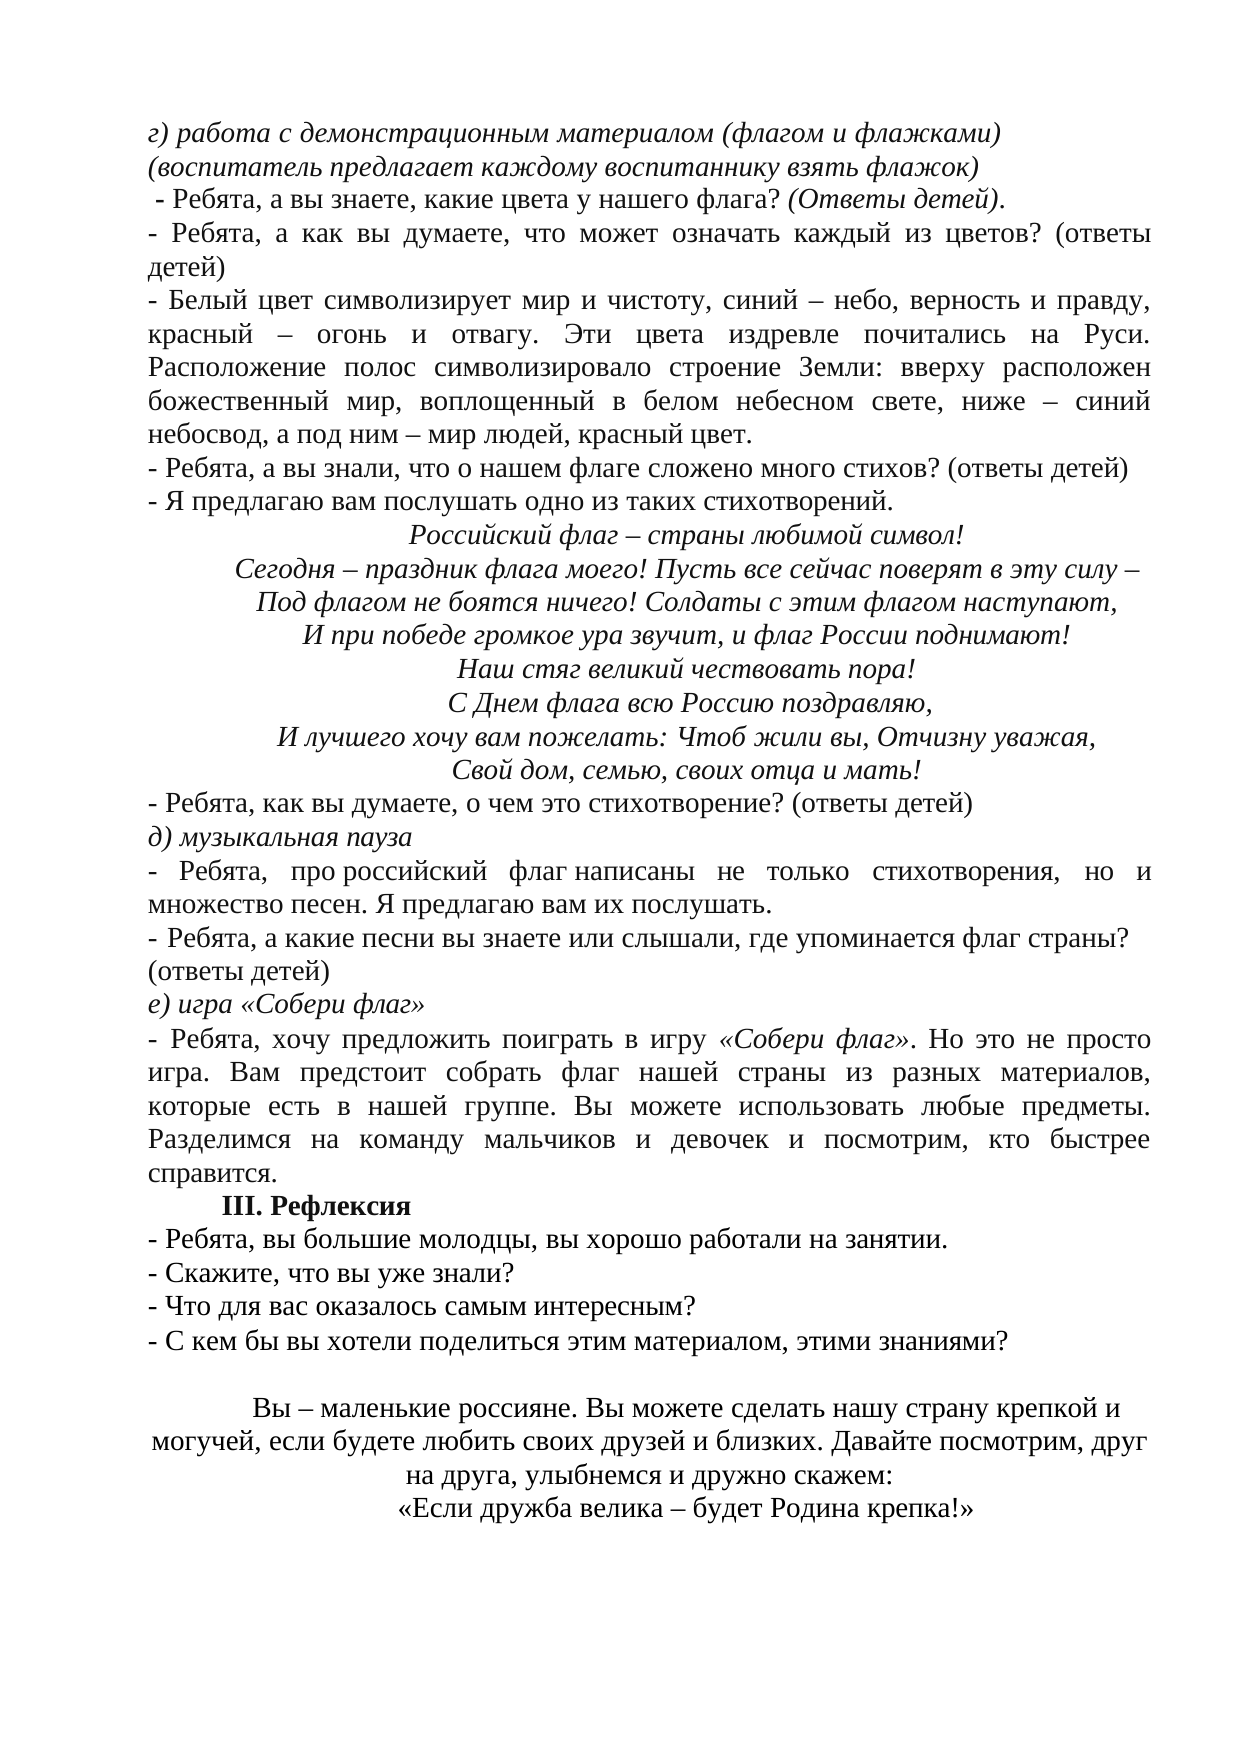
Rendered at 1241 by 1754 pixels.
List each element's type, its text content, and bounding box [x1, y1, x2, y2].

list Ребята, как вы думаете, о чем это стихотворение? (ответы детей) [148, 786, 1163, 819]
list Ребята, хочу предложить поиграть в игру «Собери флаг». Но это не просто игра. Вам предстоит собрать флаг нашей страны из разных материалов, которые есть в нашей группе. Вы можете использовать любые предметы. Разделимся на команду мальчиков и девочек и посмотрим, кто быстрее справится. [148, 1021, 1152, 1188]
text «Если дружба велика – будет Родина крепка!» [397, 1491, 1163, 1524]
text И лучшего хочу вам пожелать: Чтоб жили вы, Отчизну уважая, Свой дом, семью, своих отца и мать! [277, 719, 1151, 786]
text Вы – маленькие россияне. Вы можете сделать нашу страну крепкой и [252, 1390, 1163, 1423]
list Скажите, что вы уже знали? [148, 1256, 1163, 1289]
text Российский флаг – страны любимой символ! [233, 517, 1139, 551]
text И при победе громкое ура звучит, и флаг России поднимают! [233, 618, 1139, 652]
text могучей, если будете любить своих друзей и близких. Давайте посмотрим, друг на друга, улыбнемся и дружно скажем: [151, 1423, 1163, 1491]
text е) игра «Собери флаг» [148, 987, 1163, 1021]
list Ребята, про российский флаг написаны не только стихотворения, но и множество песен. Я предлагаю вам их послушать. [148, 853, 1152, 920]
list Я предлагаю вам послушать одно из таких стихотворений. [148, 484, 1163, 517]
list С кем бы вы хотели поделиться этим материалом, этими знаниями? [148, 1323, 1163, 1356]
text Сегодня – праздник флага моего! Пусть все сейчас поверят в эту силу – Под флагом не боятся ничего! Солдаты с этим флагом наступают, [234, 551, 1139, 618]
list Ребята, вы большие молодцы, вы хорошо работали на занятии. [148, 1222, 1163, 1256]
text г) работа с демонстрационным материалом (флагом и флажками) (воспитатель предлагает каждому воспитаннику взять флажок) [148, 115, 1002, 182]
list Белый цвет символизирует мир и чистоту, синий – небо, верность и правду, красный – огонь и отвагу. Эти цвета издревле почитались на Руси. Расположение полос символизировало строение Земли: вверху расположен божественный мир, воплощенный в белом небесном свете, ниже – синий небосвод, а под ним – мир людей, красный цвет. [148, 282, 1152, 450]
list Ребята, а какие песни вы знаете или слышали, где упоминается флаг страны? (ответы детей) [148, 920, 1151, 987]
list Что для вас оказалось самым интересным? [148, 1289, 1163, 1323]
list Ребята, а вы знали, что о нашем флаге сложено много стихов? (ответы детей) [148, 450, 1163, 484]
text Наш стяг великий чествовать пора! С Днем флага всю Россию поздравляю, [447, 652, 933, 719]
text д) музыкальная пауза [148, 819, 1163, 853]
list Ребята, а как вы думаете, что может означать каждый из цветов? (ответы детей) [148, 215, 1152, 282]
subtitle Рефлексия [221, 1189, 1163, 1222]
text - Ребята, а вы знаете, какие цвета у нашего флага? (Ответы детей). [155, 182, 1163, 215]
